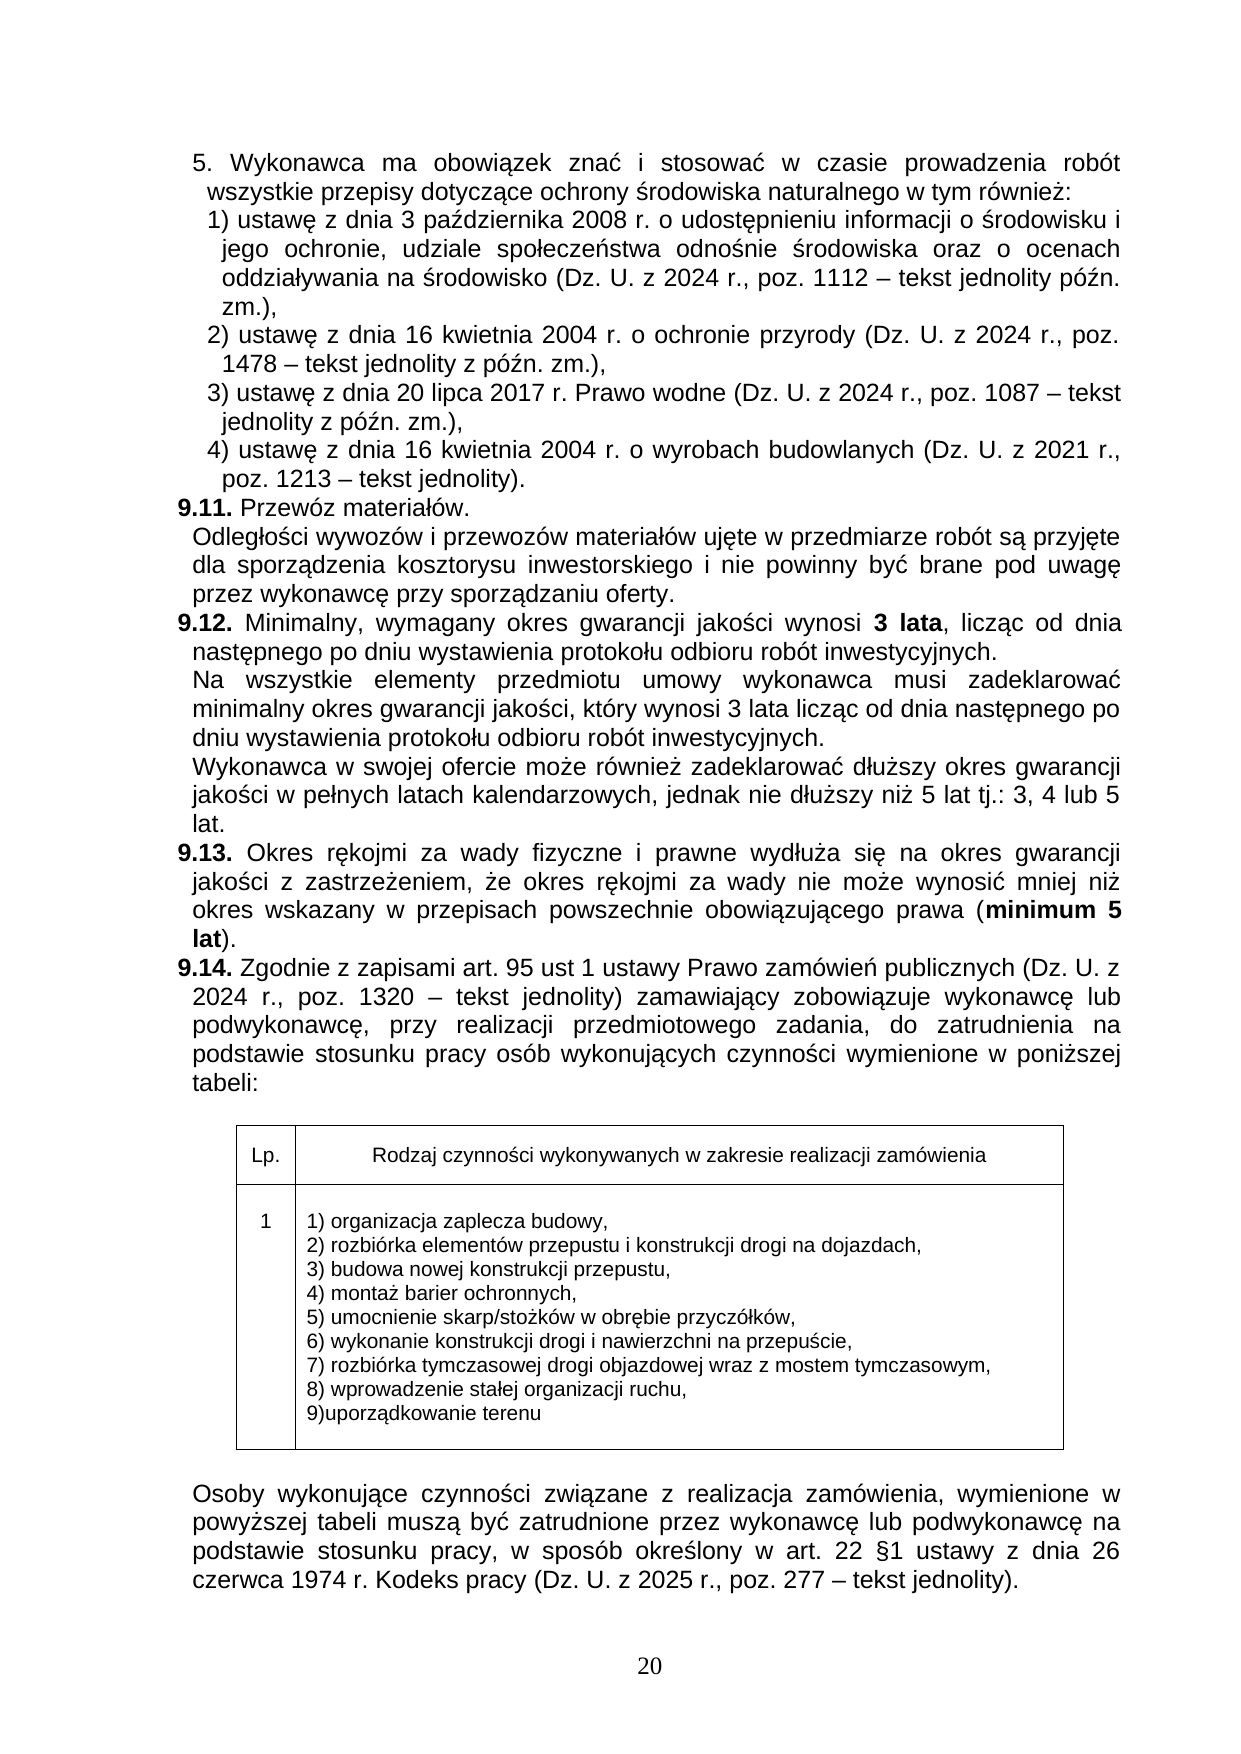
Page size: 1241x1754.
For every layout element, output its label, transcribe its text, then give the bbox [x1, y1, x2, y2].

table_cell 1) organizacja zaplecza budowy, 2) rozbiórka elementów przepustu i konstrukcji drogi na dojazdach, 3) budowa nowej konstrukcji przepustu, 4) montaż barier ochronnych, 5) umocnienie skarp/stożków w obrębie przyczółków, 6) wykonanie konstrukcji drogi i nawierzchni na przepuście, 7) rozbiórka tymczasowej drogi objazdowej wraz z mostem tymczasowym, 8) wprowadzenie stałej organizacji ruchu, 9)uporządkowanie terenu [296, 1185, 1063, 1449]
text 2) ustawę z dnia 16 kwietnia 2004 r. o ochronie przyrody (Dz. U. z 2024 r., poz. 1478 – tekst jednolity z późn. zm.), [207, 320, 1122, 378]
table_cell 1 [237, 1185, 295, 1449]
text 5. Wykonawca ma obowiązek znać i stosować w czasie prowadzenia robót wszystkie przepisy dotyczące ochrony środowiska naturalnego w tym również: [192, 148, 1122, 205]
table_header Lp. [237, 1126, 295, 1184]
text 9.11. Przewóz materiałów. [177, 493, 1122, 521]
text Na wszystkie elementy przedmiotu umowy wykonawca musi zadeklarować minimalny okres gwarancji jakości, który wynosi 3 lata licząc od dnia następnego po dniu wystawienia protokołu odbioru robót inwestycyjnych. [192, 665, 1122, 751]
table_header Rodzaj czynności wykonywanych w zakresie realizacji zamówienia [296, 1126, 1063, 1184]
text 1) ustawę z dnia 3 października 2008 r. o udostępnieniu informacji o środowisku i jego ochronie, udziale społeczeństwa odnośnie środowiska oraz o ocenach oddziaływania na środowisko (Dz. U. z 2024 r., poz. 1112 – tekst jednolity późn. zm.), [207, 205, 1122, 320]
text Osoby wykonujące czynności związane z realizacja zamówienia, wymienione w powyższej tabeli muszą być zatrudnione przez wykonawcę lub podwykonawcę na podstawie stosunku pracy, w sposób określony w art. 22 §1 ustawy z dnia 26 czerwca 1974 r. Kodeks pracy (Dz. U. z 2025 r., poz. 277 – tekst jednolity). [192, 1478, 1122, 1593]
text 4) ustawę z dnia 16 kwietnia 2004 r. o wyrobach budowlanych (Dz. U. z 2021 r., poz. 1213 – tekst jednolity). [207, 435, 1122, 493]
text Odległości wywozów i przewozów materiałów ujęte w przedmiarze robót są przyjęte dla sporządzenia kosztorysu inwestorskiego i nie powinny być brane pod uwagę przez wykonawcę przy sporządzaniu oferty. [192, 521, 1122, 608]
text 9.13. Okres rękojmi za wady fizyczne i prawne wydłuża się na okres gwarancji jakości z zastrzeżeniem, że okres rękojmi za wady nie może wynosić mniej niż okres wskazany w przepisach powszechnie obowiązującego prawa (minimum 5 lat). [177, 838, 1122, 953]
text 9.14. Zgodnie z zapisami art. 95 ust 1 ustawy Prawo zamówień publicznych (Dz. U. z 2024 r., poz. 1320 – tekst jednolity) zamawiający zobowiązuje wykonawcę lub podwykonawcę, przy realizacji przedmiotowego zadania, do zatrudnienia na podstawie stosunku pracy osób wykonujących czynności wymienione w poniższej tabeli: [177, 953, 1122, 1096]
text 3) ustawę z dnia 20 lipca 2017 r. Prawo wodne (Dz. U. z 2024 r., poz. 1087 – tekst jednolity z późn. zm.), [207, 378, 1122, 435]
text Wykonawca w swojej ofercie może również zadeklarować dłuższy okres gwarancji jakości w pełnych latach kalendarzowych, jednak nie dłuższy niż 5 lat tj.: 3, 4 lub 5 lat. [192, 751, 1122, 838]
text 9.12. Minimalny, wymagany okres gwarancji jakości wynosi 3 lata, licząc od dnia następnego po dniu wystawienia protokołu odbioru robót inwestycyjnych. [177, 608, 1122, 665]
